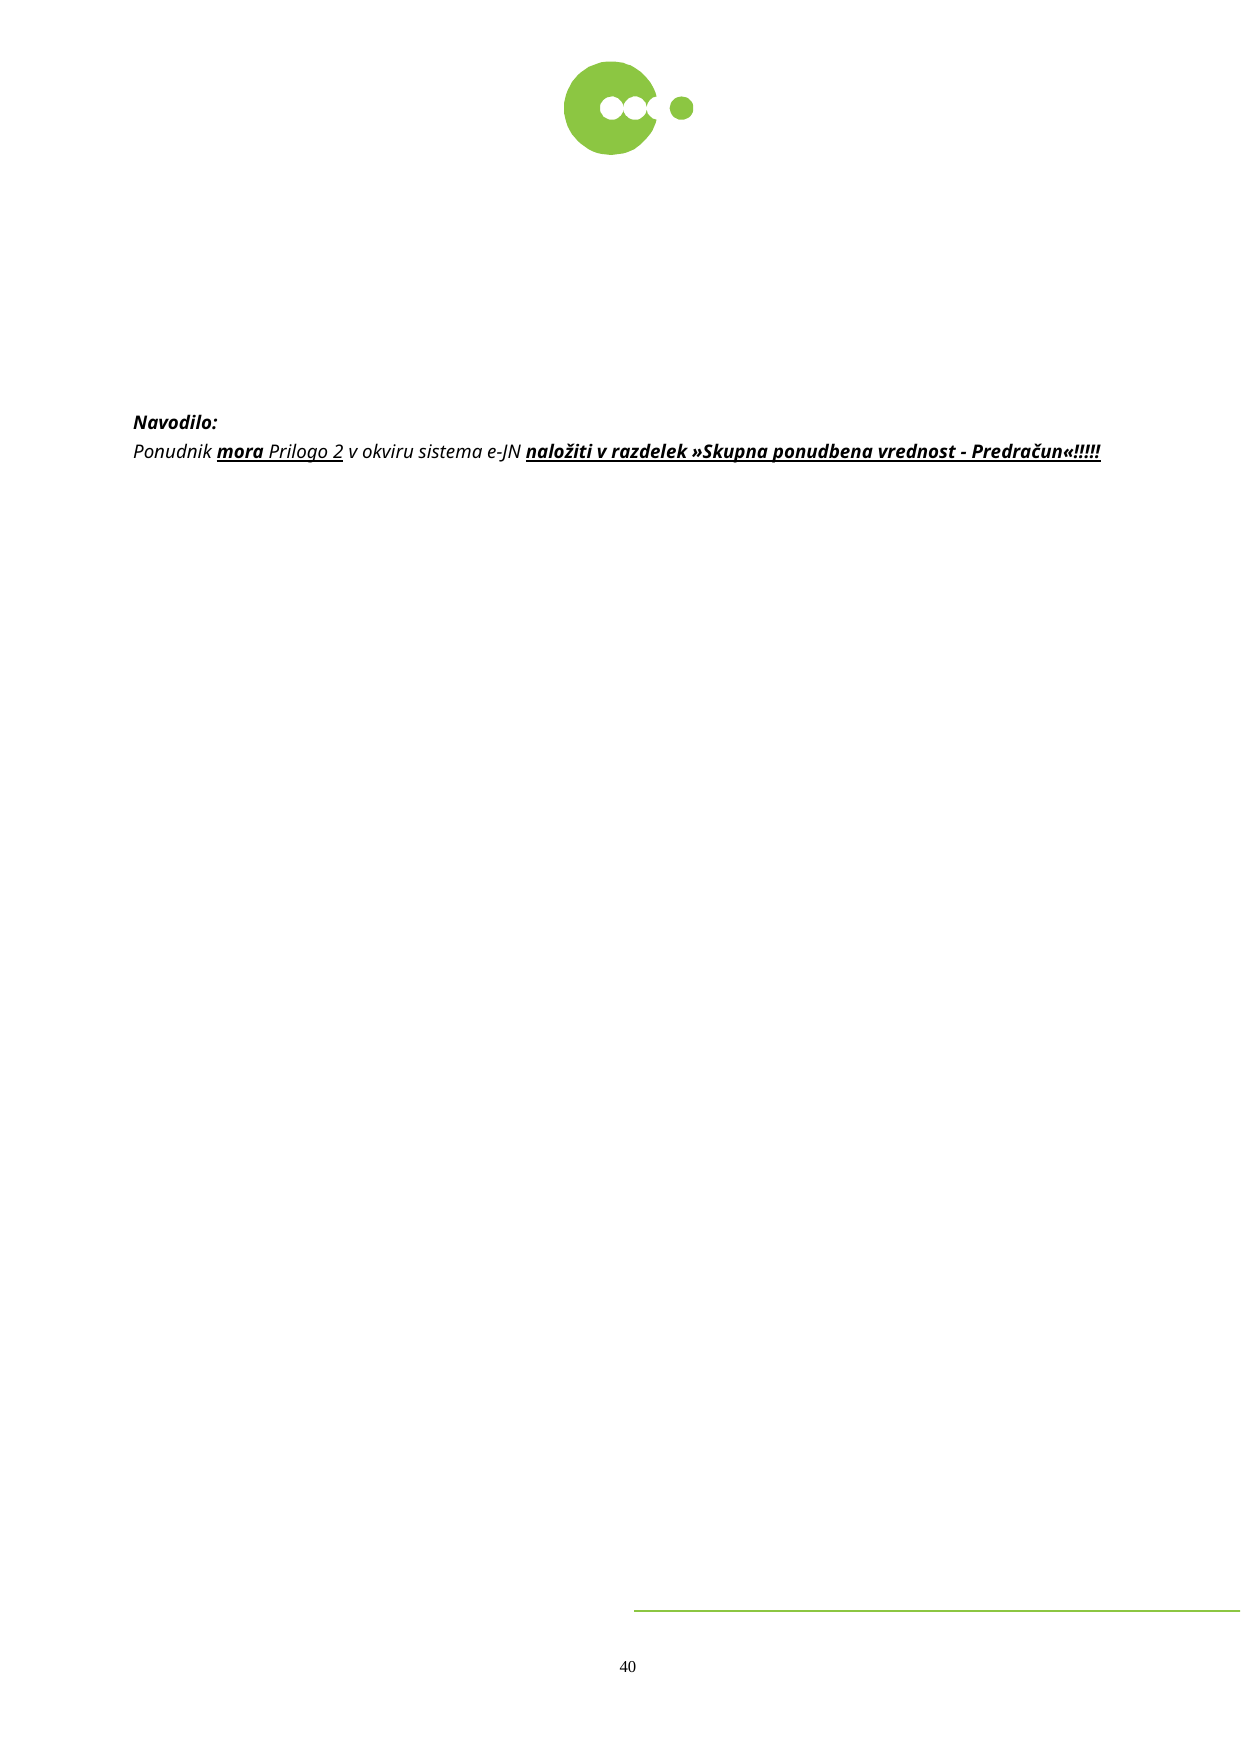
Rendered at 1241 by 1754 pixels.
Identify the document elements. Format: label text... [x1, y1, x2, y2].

text Ponudnik mora Prilogo 2 v okviru sistema e-JN naložiti v razdelek »Skupna ponudbena vrednost - Predračun«!!!!! [133, 438, 1122, 464]
text Navodilo: [133, 409, 1122, 435]
